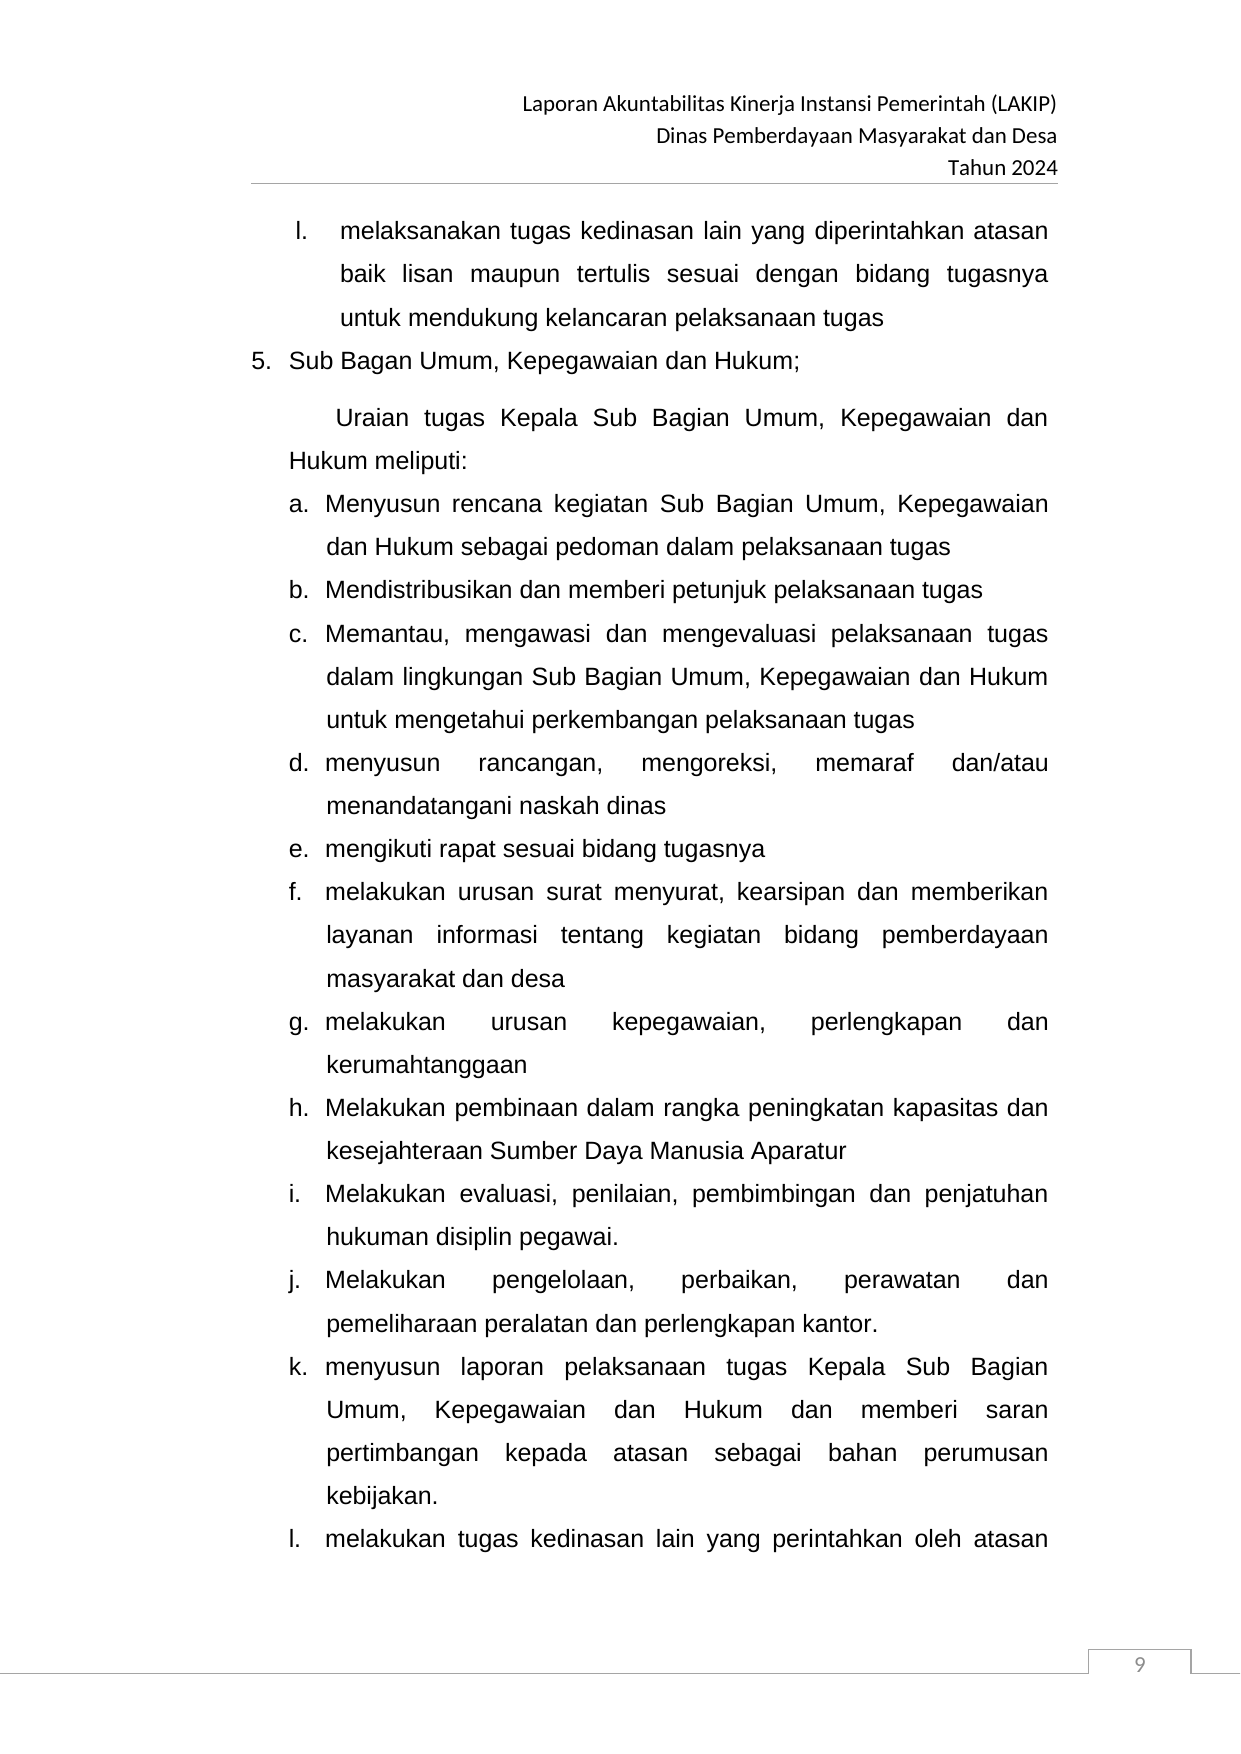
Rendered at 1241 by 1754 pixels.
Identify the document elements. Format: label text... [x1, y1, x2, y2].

list melakukan urusan kepegawaian, perlengkapan dan kerumahtanggaan [288, 1007, 1049, 1079]
list menyusun rancangan, mengoreksi, memaraf dan/atau menandatangani naskah dinas [288, 748, 1049, 820]
list Menyusun rencana kegiatan Sub Bagian Umum, Kepegawaian dan Hukum sebagai pedoman dalam pelaksanaan tugas [288, 489, 1049, 561]
list Melakukan evaluasi, penilaian, pembimbingan dan penjatuhan hukuman disiplin pegawai. [288, 1179, 1049, 1251]
list melakukan urusan surat menyurat, kearsipan dan memberikan layanan informasi tentang kegiatan bidang pemberdayaan masyarakat dan desa [288, 877, 1049, 992]
list Melakukan pembinaan dalam rangka peningkatan kapasitas dan kesejahteraan Sumber Daya Manusia Aparatur [288, 1093, 1049, 1165]
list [288, 1524, 1049, 1553]
list Memantau, mengawasi dan mengevaluasi pelaksanaan tugas dalam lingkungan Sub Bagian Umum, Kepegawaian dan Hukum untuk mengetahui perkembangan pelaksanaan tugas [288, 619, 1049, 734]
list menyusun laporan pelaksanaan tugas Kepala Sub Bagian Umum, Kepegawaian dan Hukum dan memberi saran pertimbangan kepada atasan sebagai bahan perumusan kebijakan. [288, 1352, 1049, 1510]
list Mendistribusikan dan memberi petunjuk pelaksanaan tugas [288, 576, 1049, 604]
text Uraian tugas Kepala Sub Bagian Umum, Kepegawaian dan Hukum meliputi: [288, 403, 1049, 475]
list melaksanakan tugas kedinasan lain yang diperintahkan atasan baik lisan maupun tertulis sesuai dengan bidang tugasnya untuk mendukung kelancaran pelaksanaan tugas [295, 216, 1049, 331]
list Melakukan pengelolaan, perbaikan, perawatan dan pemeliharaan peralatan dan perlengkapan kantor. [288, 1266, 1049, 1337]
list Sub Bagan Umum, Kepegawaian dan Hukum; [251, 346, 1049, 374]
list mengikuti rapat sesuai bidang tugasnya [288, 834, 1049, 863]
